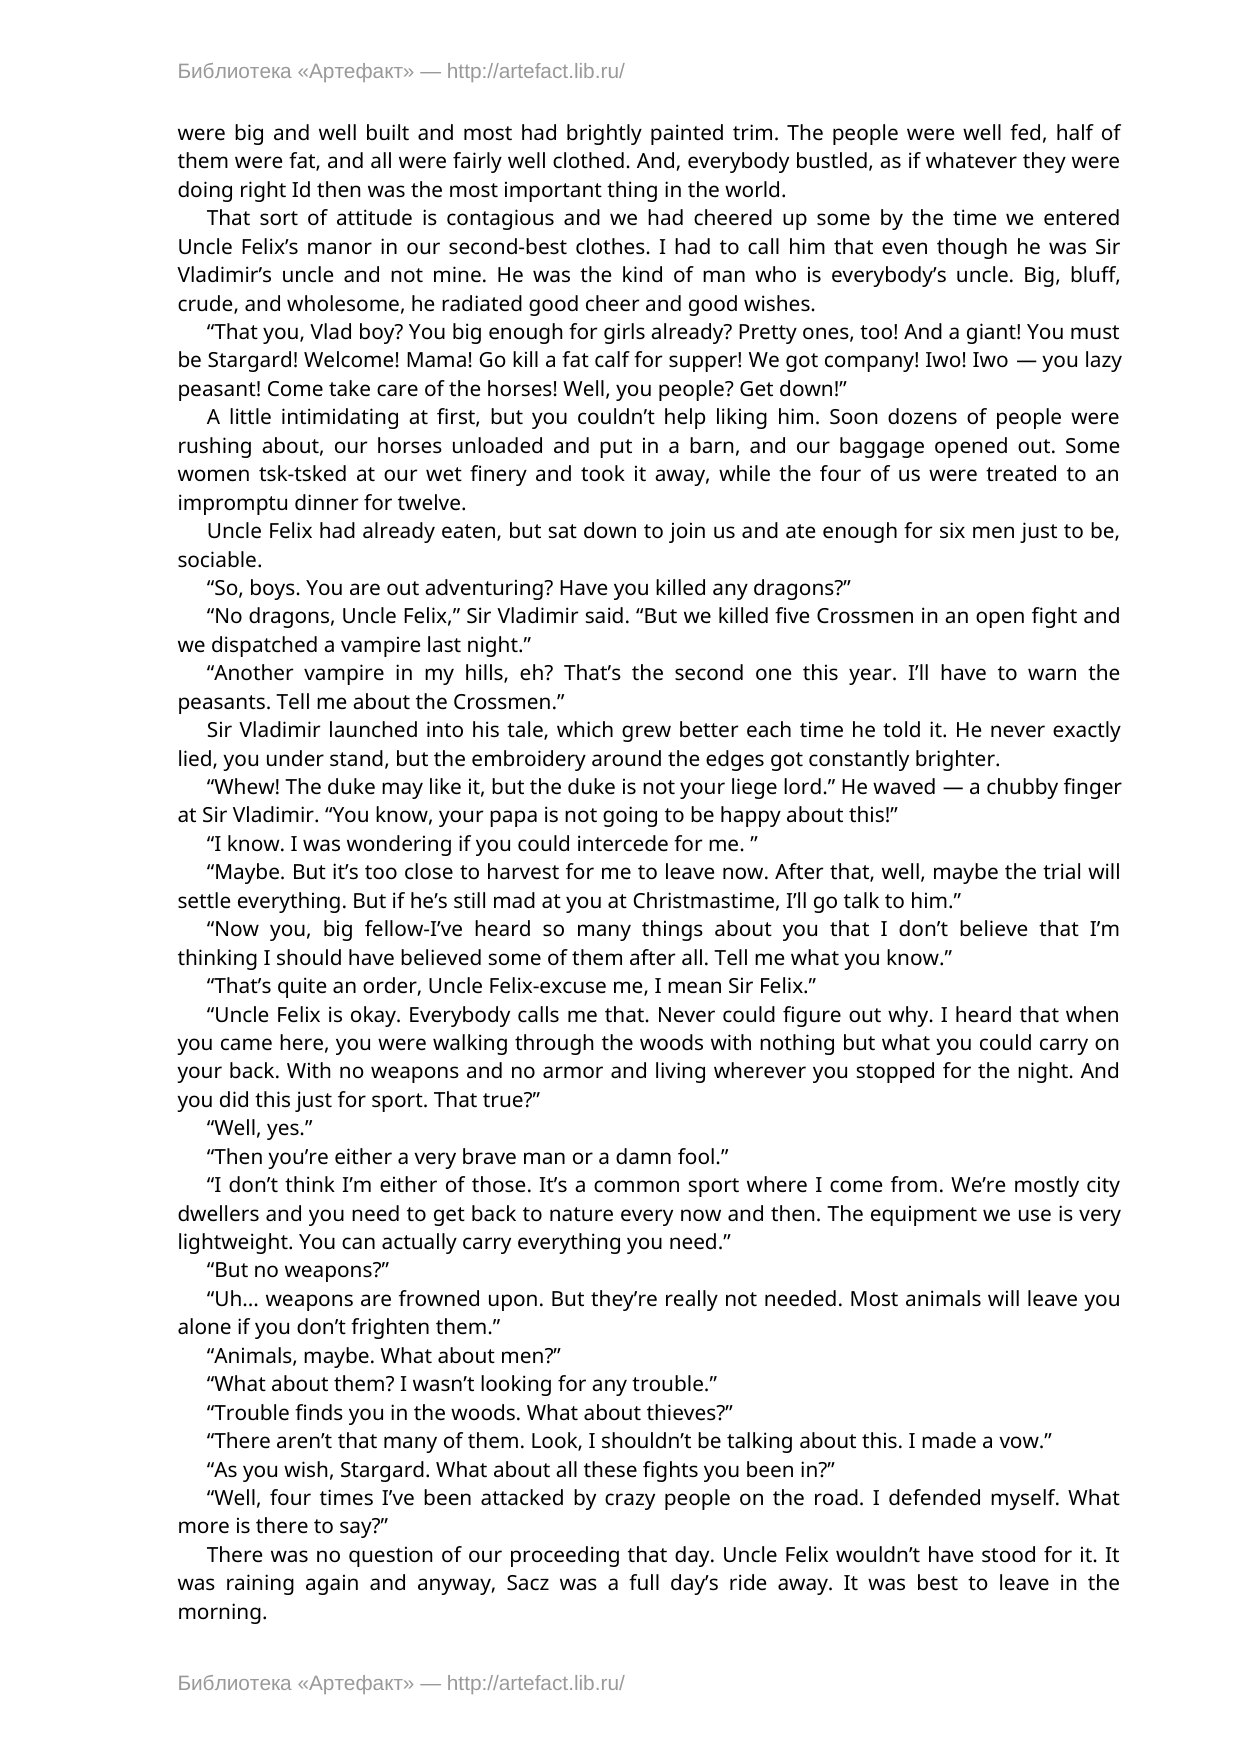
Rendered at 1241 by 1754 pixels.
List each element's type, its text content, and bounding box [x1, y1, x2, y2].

text “What about them? I wasn’t looking for any trouble.” [177, 1369, 1122, 1398]
text That sort of attitude is contagious and we had cheered up some by the time we entered Uncle Felix’s manor in our second-best clothes. I had to call him that even though he was Sir Vladimir’s uncle and not mine. He was the kind of man who is everybody’s uncle. Big, bluff, crude, and wholesome, he radiated good cheer and good wishes. [177, 203, 1122, 317]
text “Uh... weapons are frowned upon. But they’re really not needed. Most animals will leave you alone if you don’t frighten them.” [177, 1284, 1122, 1341]
text “I don’t think I’m either of those. It’s a common sport where I come from. We’re mostly city dwellers and you need to get back to nature every now and then. The equipment we use is very lightweight. You can actually carry everything you need.” [177, 1170, 1122, 1256]
text “As you wish, Stargard. What about all these fights you been in?” [177, 1455, 1122, 1483]
text “Whew! The duke may like it, but the duke is not your liege lord.” He waved — a chubby finger at Sir Vladimir. “You know, your papa is not going to be happy about this!” [177, 772, 1122, 829]
text “That you, Vlad boy? You big enough for girls already? Pretty ones, too! And a giant! You must be Stargard! Welcome! Mama! Go kill a fat calf for supper! We got company! Iwo! Iwo — you lazy peasant! Come take care of the horses! Well, you people? Get down!” [177, 317, 1122, 402]
text “Well, yes.” [177, 1113, 1122, 1142]
text “Well, four times I’ve been attacked by crazy people on the road. I defended myself. What more is there to say?” [177, 1483, 1122, 1540]
text “Animals, maybe. What about men?” [177, 1341, 1122, 1369]
text “So, boys. You are out adventuring? Have you killed any dragons?” [177, 573, 1122, 602]
text “But no weapons?” [177, 1256, 1122, 1284]
text “No dragons, Uncle Felix,” Sir Vladimir said. “But we killed five Crossmen in an open fight and we dispatched a vampire last night.” [177, 602, 1122, 658]
text “Another vampire in my hills, eh? That’s the second one this year. I’ll have to warn the peasants. Tell me about the Crossmen.” [177, 658, 1122, 715]
text Uncle Felix had already eaten, but sat down to join us and ate enough for six men just to be, sociable. [177, 516, 1122, 573]
text “Trouble finds you in the woods. What about thieves?” [177, 1398, 1122, 1426]
text “There aren’t that many of them. Look, I shouldn’t be talking about this. I made a vow.” [177, 1426, 1122, 1455]
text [177, 118, 1122, 203]
text Sir Vladimir launched into his tale, which grew better each time he told it. He never exactly lied, you under stand, but the embroidery around the edges got constantly brighter. [177, 715, 1122, 772]
text A little intimidating at first, but you couldn’t help liking him. Soon dozens of people were rushing about, our horses unloaded and put in a barn, and our baggage opened out. Some women tsk-tsked at our wet finery and took it away, while the four of us were treated to an impromptu dinner for twelve. [177, 402, 1122, 516]
text “Uncle Felix is okay. Everybody calls me that. Never could figure out why. I heard that when you came here, you were walking through the woods with nothing but what you could carry on your back. With no weapons and no armor and living wherever you stopped for the night. And you did this just for sport. That true?” [177, 1000, 1122, 1113]
text “Now you, big fellow-I’ve heard so many things about you that I don’t believe that I’m thinking I should have believed some of them after all. Tell me what you know.” [177, 914, 1122, 971]
text “Maybe. But it’s too close to harvest for me to leave now. After that, well, maybe the trial will settle everything. But if he’s still mad at you at Christmastime, I’ll go talk to him.” [177, 857, 1122, 914]
text “Then you’re either a very brave man or a damn fool.” [177, 1142, 1122, 1170]
text “I know. I was wondering if you could intercede for me. ” [177, 829, 1122, 857]
text There was no question of our proceeding that day. Uncle Felix wouldn’t have stood for it. It was raining again and anyway, Sacz was a full day’s ride away. It was best to leave in the morning. [177, 1540, 1122, 1625]
text “That’s quite an order, Uncle Felix-excuse me, I mean Sir Felix.” [177, 971, 1122, 1000]
